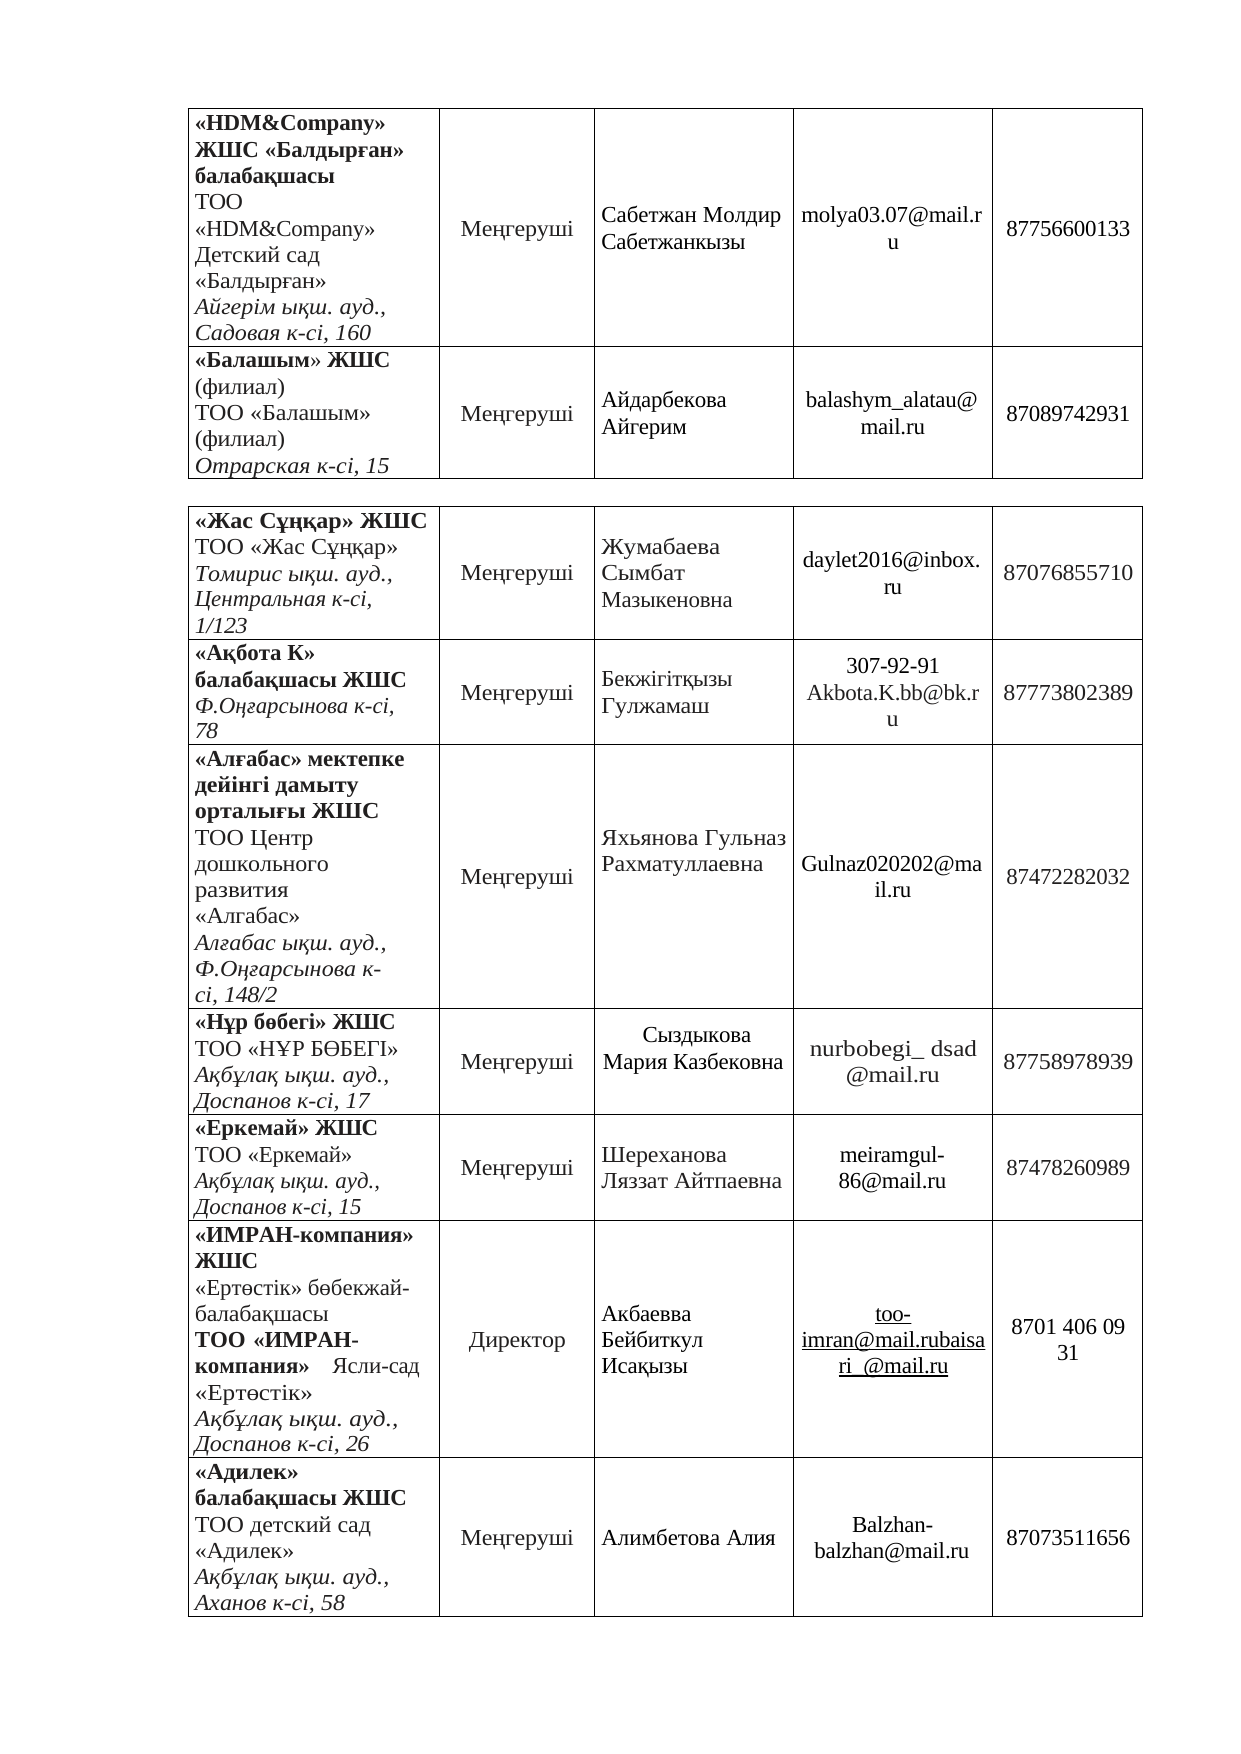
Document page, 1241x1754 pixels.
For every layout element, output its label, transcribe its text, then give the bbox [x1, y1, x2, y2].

table_cell 87756600133 [993, 109, 1142, 346]
table_cell Айдарбекова Айгерим [595, 347, 793, 478]
table_cell 307-92-91 Akbota.K.bb@bk.r u [794, 640, 992, 744]
table_cell Алимбетова Алия [595, 1458, 793, 1616]
table_cell balashym_alatau@ mail.ru [794, 347, 992, 478]
table_cell 87478260989 [993, 1115, 1142, 1220]
table_cell 87073511656 [993, 1458, 1142, 1616]
table_cell «ИМРАН-компания» ЖШС «Ертөстік» бөбекжай- балабақшасы ТОО «ИМРАН- компания» Ясли-сад «Ертөстік» Ақбұлақ ықш. ауд., Доспанов к-сі, 26 [189, 1221, 439, 1457]
table_cell «Ақбота К» балабақшасы ЖШС Ф.Оңғарсынова к-сі, 78 [189, 640, 439, 744]
table_cell Gulnaz020202@ma il.ru [794, 745, 992, 1008]
table_header daylet2016@inbox. ru [794, 507, 992, 638]
table_cell Директор [440, 1221, 594, 1457]
table_cell «Адилек» балабақшасы ЖШС ТОО детский сад «Адилек» Ақбұлақ ықш. ауд., Аханов к-сі, 58 [189, 1458, 439, 1616]
table_cell Меңгеруші [440, 347, 594, 478]
table_cell meiramgul- 86@mail.ru [794, 1115, 992, 1220]
table_header Жумабаева Сымбат Мазыкеновна [595, 507, 793, 638]
table_cell 87773802389 [993, 640, 1142, 744]
table_cell Меңгеруші [440, 109, 594, 346]
table_header «Жас Сұңқар» ЖШС ТОО «Жас Сұңқар» Томирис ықш. ауд., Центральная к-сі, 1/123 [189, 507, 439, 638]
table_cell Меңгеруші [440, 640, 594, 744]
table_cell 87472282032 [993, 745, 1142, 1008]
table_cell «HDM&Company» ЖШС «Балдырған» балабақшасы ТОО «HDM&Company» Детский сад «Балдырған» Айгерім ықш. ауд., Садовая к-сі, 160 [189, 109, 439, 346]
table_cell Сыздыкова Мария Казбековна [595, 1009, 793, 1114]
table_cell Сабетжан Молдир Сабетжанкызы [595, 109, 793, 346]
table_cell Меңгеруші [440, 1115, 594, 1220]
table_cell 8701 406 09 31 [993, 1221, 1142, 1457]
table_header 87076855710 [993, 507, 1142, 638]
table_cell too- imran@mail.rubaisa ri_@mail.ru [794, 1221, 992, 1457]
table_cell 87089742931 [993, 347, 1142, 478]
table_cell Акбаевва Бейбиткул Исақызы [595, 1221, 793, 1457]
table_cell Яхьянова Гульназ Рахматуллаевна [595, 745, 793, 1008]
table_cell molya03.07@mail.r u [794, 109, 992, 346]
table_cell «Еркемай» ЖШС ТОО «Еркемай» Ақбұлақ ықш. ауд., Доспанов к-сі, 15 [189, 1115, 439, 1220]
table_cell «Нұр бөбегі» ЖШС ТОО «НҰР БӨБЕГІ» Ақбұлақ ықш. ауд., Доспанов к-сі, 17 [189, 1009, 439, 1114]
table_cell 87758978939 [993, 1009, 1142, 1114]
table_cell Меңгеруші [440, 1009, 594, 1114]
table_cell «Алғабас» мектепке дейінгі дамыту орталығы ЖШС ТОО Центр дошкольного развития «Алгабас» Алғабас ықш. ауд., Ф.Оңғарсынова к-сі, 148/2 [189, 745, 439, 1008]
table_cell nurbobegi_ dsad @mail.ru [794, 1009, 992, 1114]
table_cell Balzhan- balzhan@mail.ru [794, 1458, 992, 1616]
table_cell «Балашым» ЖШС (филиал) ТОО «Балашым» (филиал) Отрарская к-сі, 15 [189, 347, 439, 478]
table_cell Меңгеруші [440, 1458, 594, 1616]
table_cell Бекжігітқызы Гулжамаш [595, 640, 793, 744]
table_cell Шереханова Ляззат Айтпаевна [595, 1115, 793, 1220]
table_cell Меңгеруші [440, 745, 594, 1008]
table_header Меңгеруші [440, 507, 594, 638]
